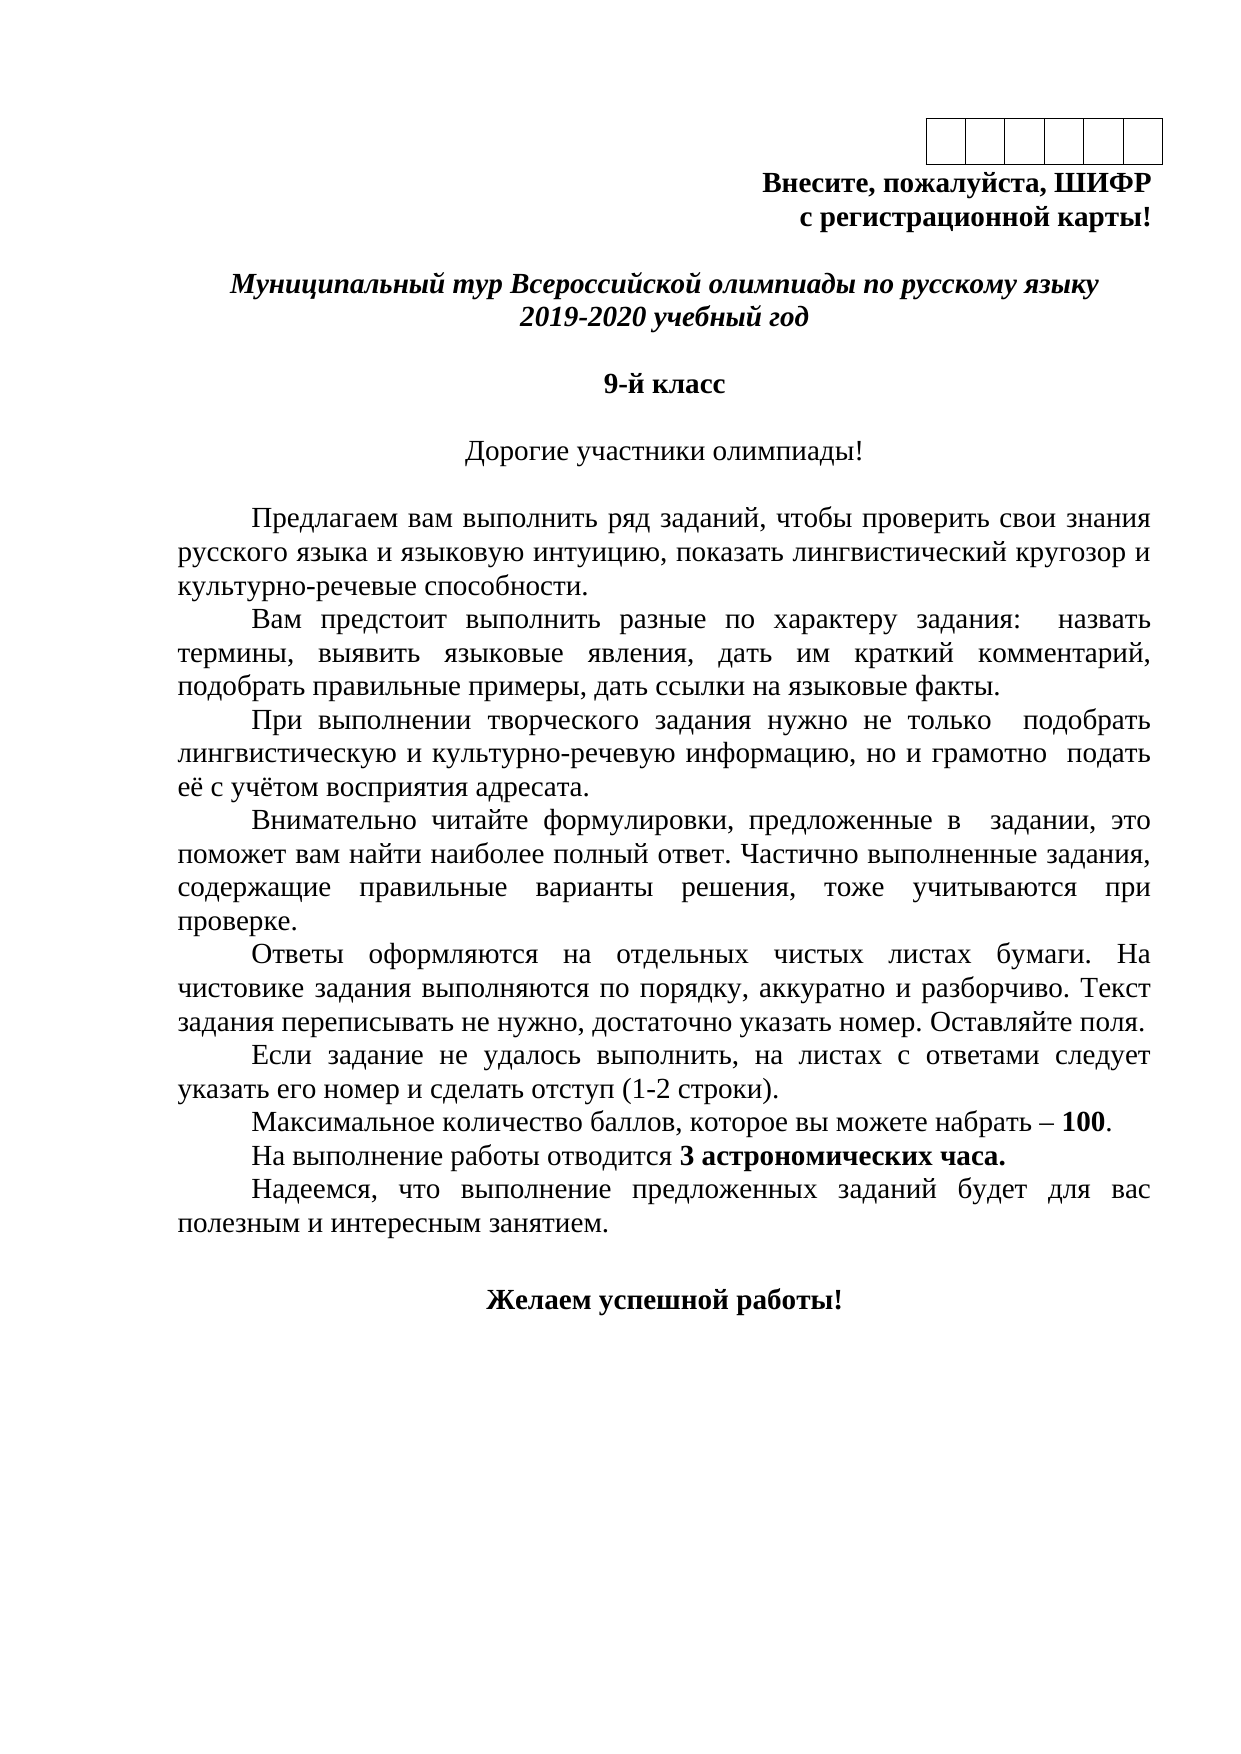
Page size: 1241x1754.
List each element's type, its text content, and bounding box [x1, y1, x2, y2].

text Дорогие участники олимпиады! [177, 433, 1152, 467]
table_header [966, 119, 1004, 164]
text 2019-2020 учебный год [177, 299, 1152, 333]
title Надеемся, что выполнение предложенных заданий будет для вас полезным и интересным занятием. [177, 1171, 1152, 1238]
table_header [927, 119, 965, 164]
title При выполнении творческого задания нужно не только подобрать лингвистическую и культурно-речевую информацию, но и грамотно подать её с учётом восприятия адресата. [177, 702, 1152, 802]
table_header [1005, 119, 1044, 164]
table_header [1124, 119, 1162, 164]
title На выполнение работы отводится 3 астрономических часа. [177, 1138, 1152, 1171]
title Максимальное количество баллов, которое вы можете набрать – 100. [177, 1104, 1152, 1138]
table_header [1084, 119, 1123, 164]
text Внесите, пожалуйста, ШИФР [177, 165, 1152, 199]
title Внимательно читайте формулировки, предложенные в задании, это поможет вам найти наиболее полный ответ. Частично выполненные задания, содержащие правильные варианты решения, тоже учитываются при проверке. [177, 802, 1152, 937]
text Муниципальный тур Всероссийской олимпиады по русскому языку [177, 266, 1152, 299]
title Ответы оформляются на отдельных чистых листах бумаги. На чистовике задания выполняются по порядку, аккуратно и разборчиво. Текст задания переписывать не нужно, достаточно указать номер. Оставляйте поля. [177, 937, 1152, 1037]
title Желаем успешной работы! [177, 1282, 1152, 1316]
table_header [1045, 119, 1083, 164]
text с регистрационной карты! [177, 199, 1152, 232]
text 9-й класс [177, 366, 1152, 400]
title Если задание не удалось выполнить, на листах с ответами следует указать его номер и сделать отступ (1-2 строки). [177, 1037, 1152, 1104]
title Предлагаем вам выполнить ряд заданий, чтобы проверить свои знания русского языка и языковую интуицию, показать лингвистический кругозор и культурно-речевые способности. [177, 501, 1152, 601]
title Вам предстоит выполнить разные по характеру задания: назвать термины, выявить языковые явления, дать им краткий комментарий, подобрать правильные примеры, дать ссылки на языковые факты. [177, 601, 1152, 702]
